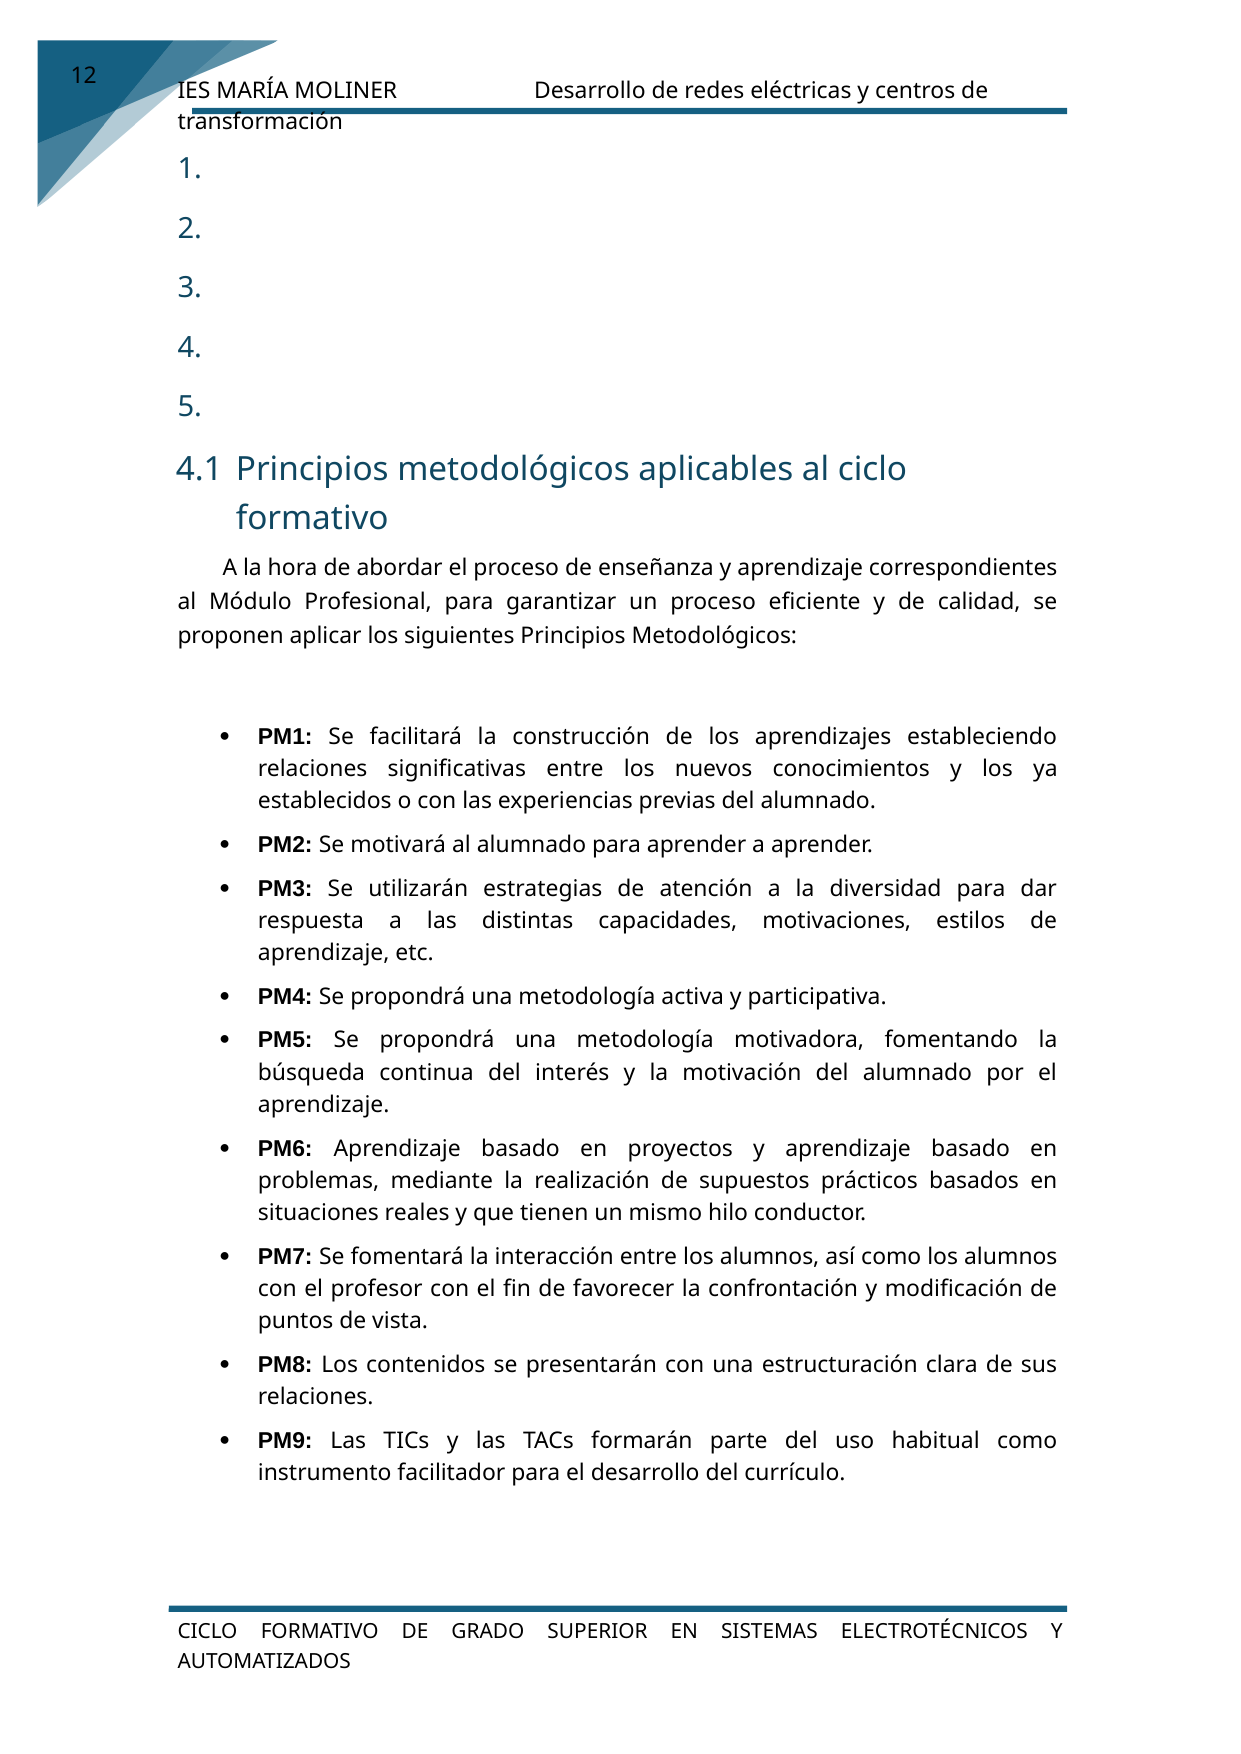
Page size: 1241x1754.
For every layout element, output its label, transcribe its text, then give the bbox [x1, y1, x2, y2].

list PM1: Se facilitará la construcción de los aprendizajes estableciendo relaciones significativas entre los nuevos conocimientos y los ya establecidos o con las experiencias previas del alumnado. [221, 719, 1058, 815]
list PM4: Se propondrá una metodología activa y participativa. [221, 979, 1058, 1011]
text A la hora de abordar el proceso de enseñanza y aprendizaje correspondientes al Módulo Profesional, para garantizar un proceso eficiente y de calidad, se proponen aplicar los siguientes Principios Metodológicos: [177, 551, 1058, 650]
list PM9: Las TICs y las TACs formarán parte del uso habitual como instrumento facilitador para el desarrollo del currículo. [221, 1424, 1058, 1487]
list PM3: Se utilizarán estrategias de atención a la diversidad para dar respuesta a las distintas capacidades, motivaciones, estilos de aprendizaje, etc. [221, 871, 1058, 967]
list PM2: Se motivará al alumnado para aprender a aprender. [221, 828, 1058, 859]
picture [37, 40, 279, 209]
list PM6: Aprendizaje basado en proyectos y aprendizaje basado en problemas, mediante la realización de supuestos prácticos basados en situaciones reales y que tienen un mismo hilo conductor. [221, 1131, 1058, 1227]
list PM8: Los contenidos se presentarán con una estructuración clara de sus relaciones. [221, 1348, 1058, 1411]
list PM5: Se propondrá una metodología motivadora, fomentando la búsqueda continua del interés y la motivación del alumnado por el aprendizaje. [221, 1023, 1058, 1119]
list PM7: Se fomentará la interacción entre los alumnos, así como los alumnos con el profesor con el fin de favorecer la confrontación y modificación de puntos de vista. [221, 1239, 1058, 1335]
subtitle Principios metodológicos aplicables al ciclo formativo [176, 445, 1050, 539]
